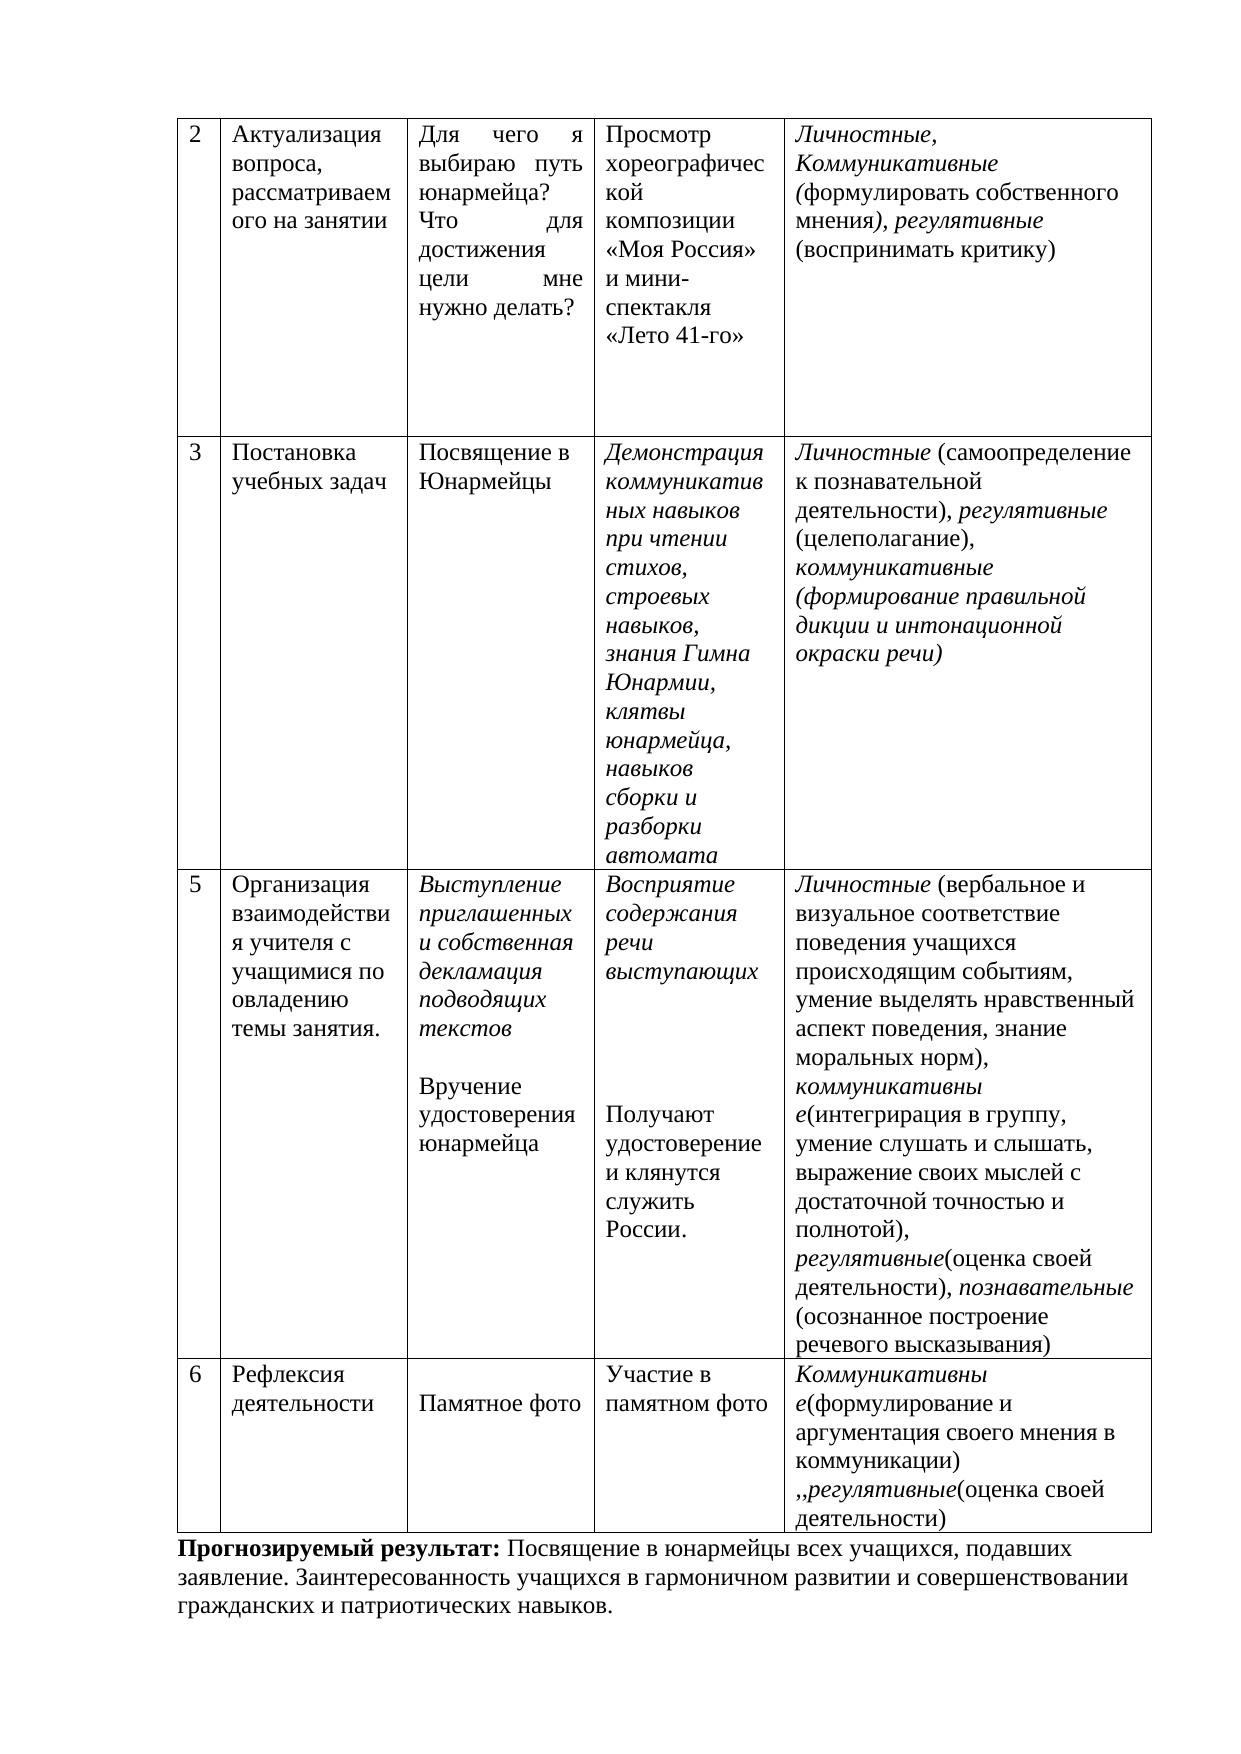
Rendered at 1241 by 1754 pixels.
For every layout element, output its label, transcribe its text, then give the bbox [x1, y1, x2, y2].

table_cell Личностные (вербальное и визуальное соответствие поведения учащихся происходящим событиям, умение выделять нравственный аспект поведения, знание моральных норм), коммуникативные(интегрирация в группу, умение слушать и слышать, выражение своих мыслей с достаточной точностью и полнотой), регулятивные(оценка своей деятельности), познавательные (осознанное построение речевого высказывания) [785, 870, 1151, 1358]
table_cell Рефлексия деятельности [221, 1359, 407, 1532]
table_cell Памятное фото [408, 1359, 594, 1532]
table_cell Актуализация вопроса, рассматриваемого на занятии [221, 119, 407, 436]
table_cell Восприятие содержания речи выступающих Получают удостоверение и клянутся служить России. [595, 870, 784, 1358]
table_cell 6 [178, 1359, 220, 1532]
table_cell Выступление приглашенных и собственная декламация подводящих текстов Вручение удостоверения юнармейца [408, 870, 594, 1358]
table_cell Участие в памятном фото [595, 1359, 784, 1532]
table_cell Организация взаимодействия учителя с учащимися по овладению темы занятия. [221, 870, 407, 1358]
table_cell Демонстрация коммуникативных навыков при чтении стихов, строевых навыков, знания Гимна Юнармии, клятвы юнармейца, навыков сборки и разборки автомата [595, 437, 784, 868]
table_cell Личностные (самоопределение к познавательной деятельности), регулятивные (целеполагание), коммуникативные (формирование правильной дикции и интонационной окраски речи) [785, 437, 1151, 868]
table_cell Коммуникативные(формулирование и аргументация своего мнения в коммуникации),,регулятивные(оценка своей деятельности) [785, 1359, 1151, 1532]
table_cell Для чего я выбираю путь юнармейца? Что для достижения цели мне нужно делать? [408, 119, 594, 436]
table_cell Постановка учебных задач [221, 437, 407, 868]
table_cell Личностные, Коммуникативные (формулировать собственного мнения), регулятивные (воспринимать критику) [785, 119, 1151, 436]
table_cell 3 [178, 437, 220, 868]
table_cell 2 [178, 119, 220, 436]
table_cell 5 [178, 870, 220, 1358]
table_cell Просмотр хореографической композиции «Моя Россия» и мини-спектакля «Лето 41-го» [595, 119, 784, 436]
text Прогнозируемый результат: Посвящение в юнармейцы всех учащихся, подавших заявление. Заинтересованность учащихся в гармоничном развитии и совершенствовании гражданских и патриотических навыков. [177, 1533, 1152, 1619]
table_cell Посвящение в Юнармейцы [408, 437, 594, 868]
